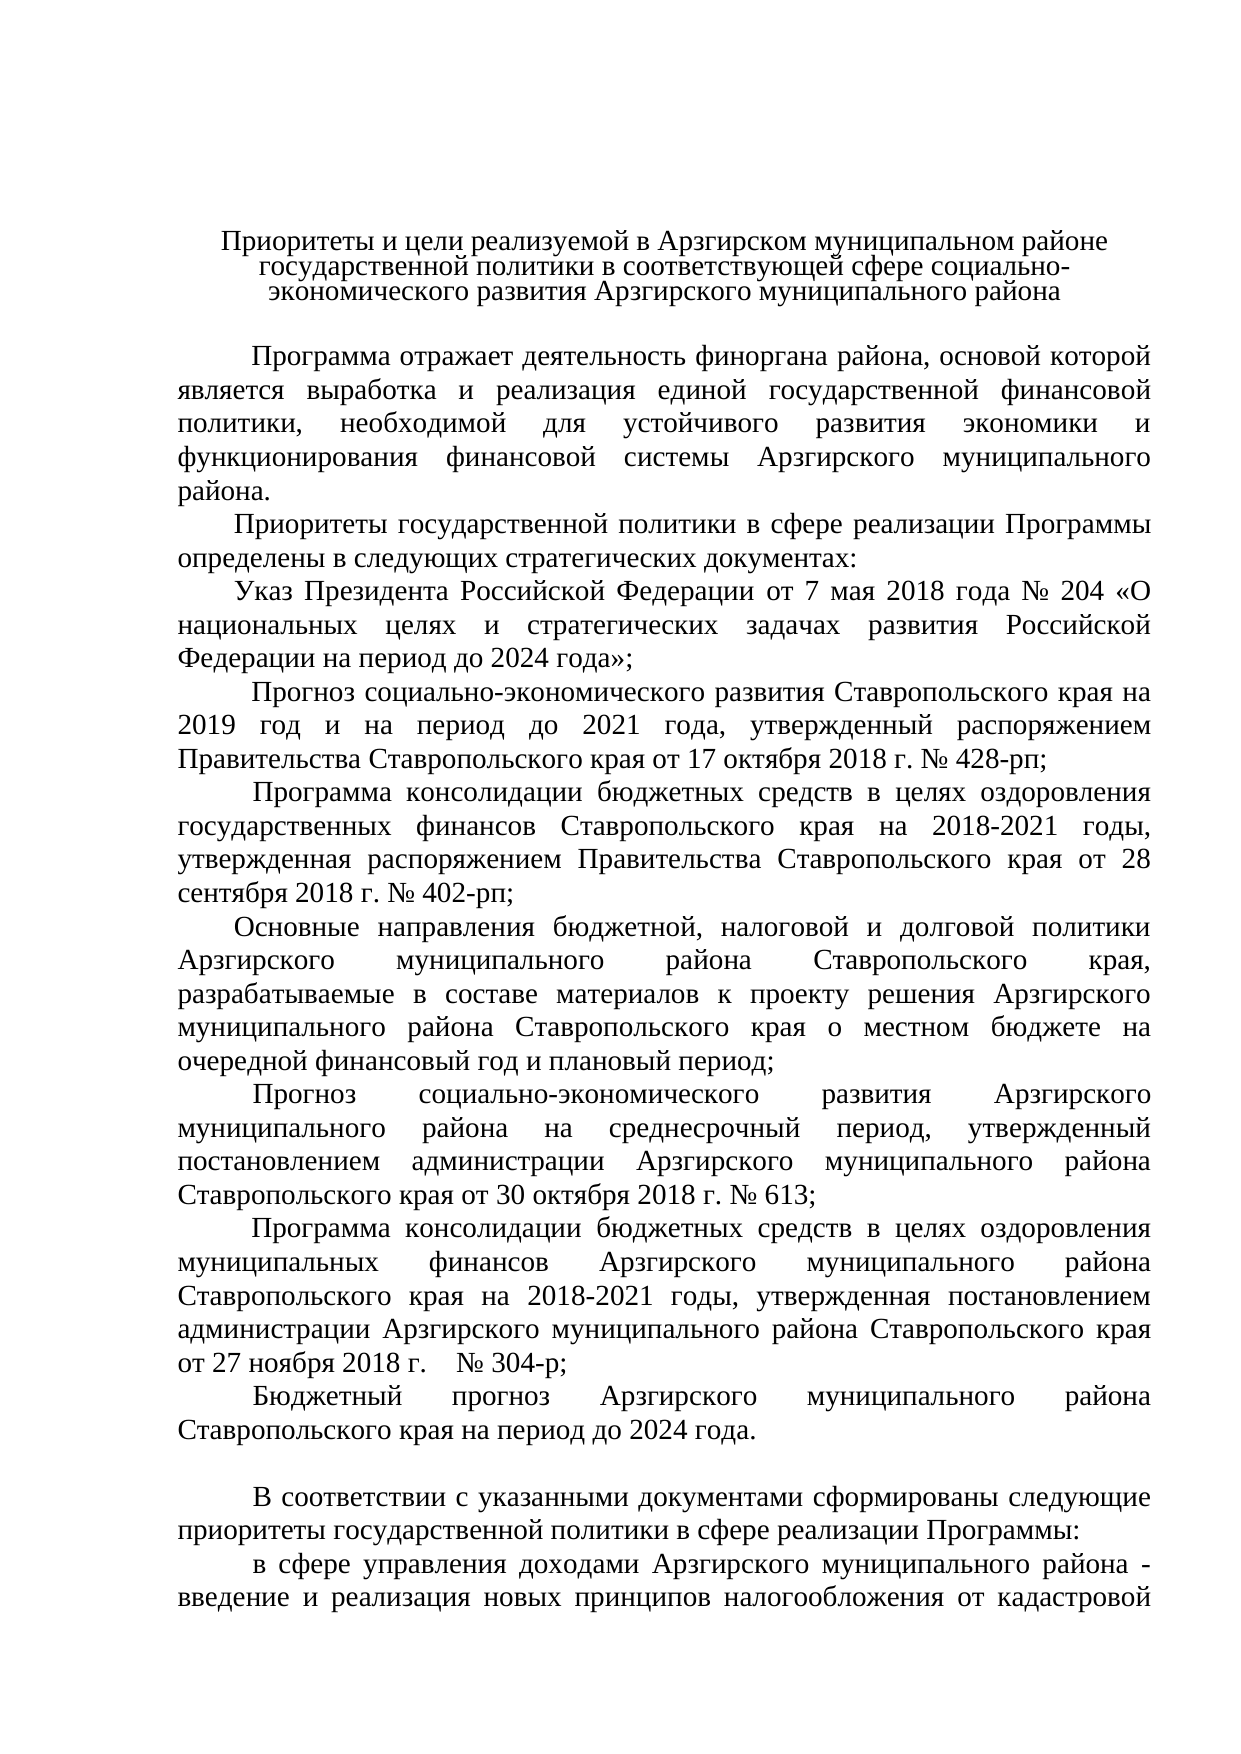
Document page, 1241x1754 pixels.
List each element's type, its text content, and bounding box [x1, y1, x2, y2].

text Программа отражает деятельность финоргана района, основой которой является выработка и реализация единой государственной финансовой политики, необходимой для устойчивого развития экономики и функционирования финансовой системы Арзгирского муниципального района. [177, 338, 1152, 506]
text В соответствии с указанными документами сформированы следующие приоритеты государственной политики в сфере реализации Программы: [177, 1479, 1152, 1546]
text Прогноз социально-экономического развития Ставропольского края на 2019 год и на период до 2021 года, утвержденный распоряжением Правительства Ставропольского края от 17 октября 2018 г. № 428-рп; [177, 674, 1152, 774]
text Прогноз социально-экономического развития Арзгирского муниципального района на среднесрочный период, утвержденный постановлением администрации Арзгирского муниципального района Ставропольского края от 30 октября 2018 г. № 613; [177, 1076, 1152, 1211]
text Указ Президента Российской Федерации от 7 мая 2018 года № 204 «О национальных целях и стратегических задачах развития Российской Федерации на период до 2024 года»; [177, 573, 1152, 674]
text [177, 1546, 1152, 1613]
text Приоритеты государственной политики в сфере реализации Программы определены в следующих стратегических документах: [177, 506, 1152, 573]
text Основные направления бюджетной, налоговой и долговой политики Арзгирского муниципального района Ставропольского края, разрабатываемые в составе материалов к проекту решения Арзгирского муниципального района Ставропольского края о местном бюджете на очередной финансовый год и плановый период; [177, 909, 1152, 1076]
text Программа консолидации бюджетных средств в целях оздоровления муниципальных финансов Арзгирского муниципального района Ставропольского края на 2018-2021 годы, утвержденная постановлением администрации Арзгирского муниципального района Ставропольского края от 27 ноября 2018 г. № 304-р; [177, 1211, 1152, 1378]
text Бюджетный прогноз Арзгирского муниципального района Ставропольского края на период до 2024 года. [177, 1378, 1152, 1445]
text Приоритеты и цели реализуемой в Арзгирском муниципальном районе государственной политики в соответствующей сфере социально-экономического развития Арзгирского муниципального района [177, 230, 1152, 305]
text Программа консолидации бюджетных средств в целях оздоровления государственных финансов Ставропольского края на 2018-2021 годы, утвержденная распоряжением Правительства Ставропольского края от 28 сентября 2018 г. № 402-рп; [177, 774, 1152, 909]
